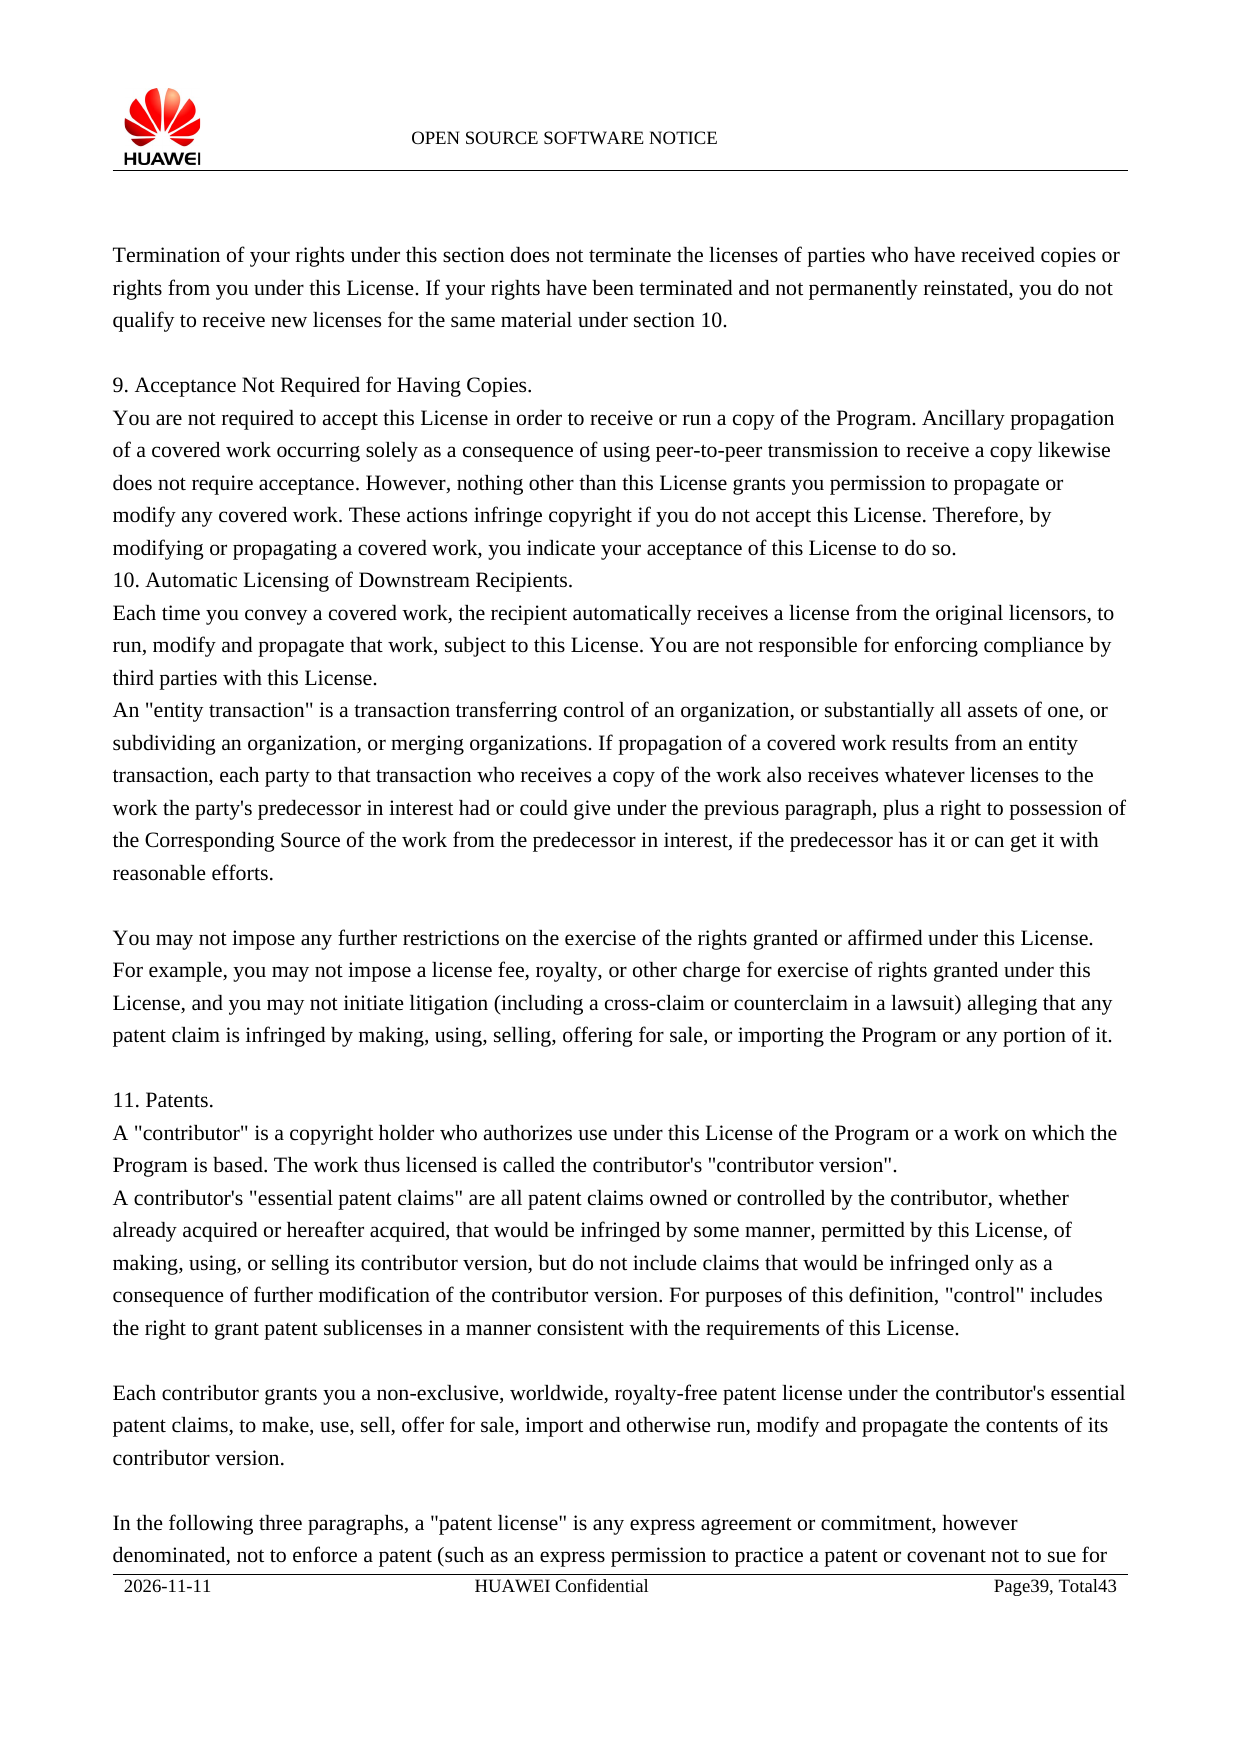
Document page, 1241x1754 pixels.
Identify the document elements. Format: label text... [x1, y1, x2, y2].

picture [124, 88, 201, 165]
